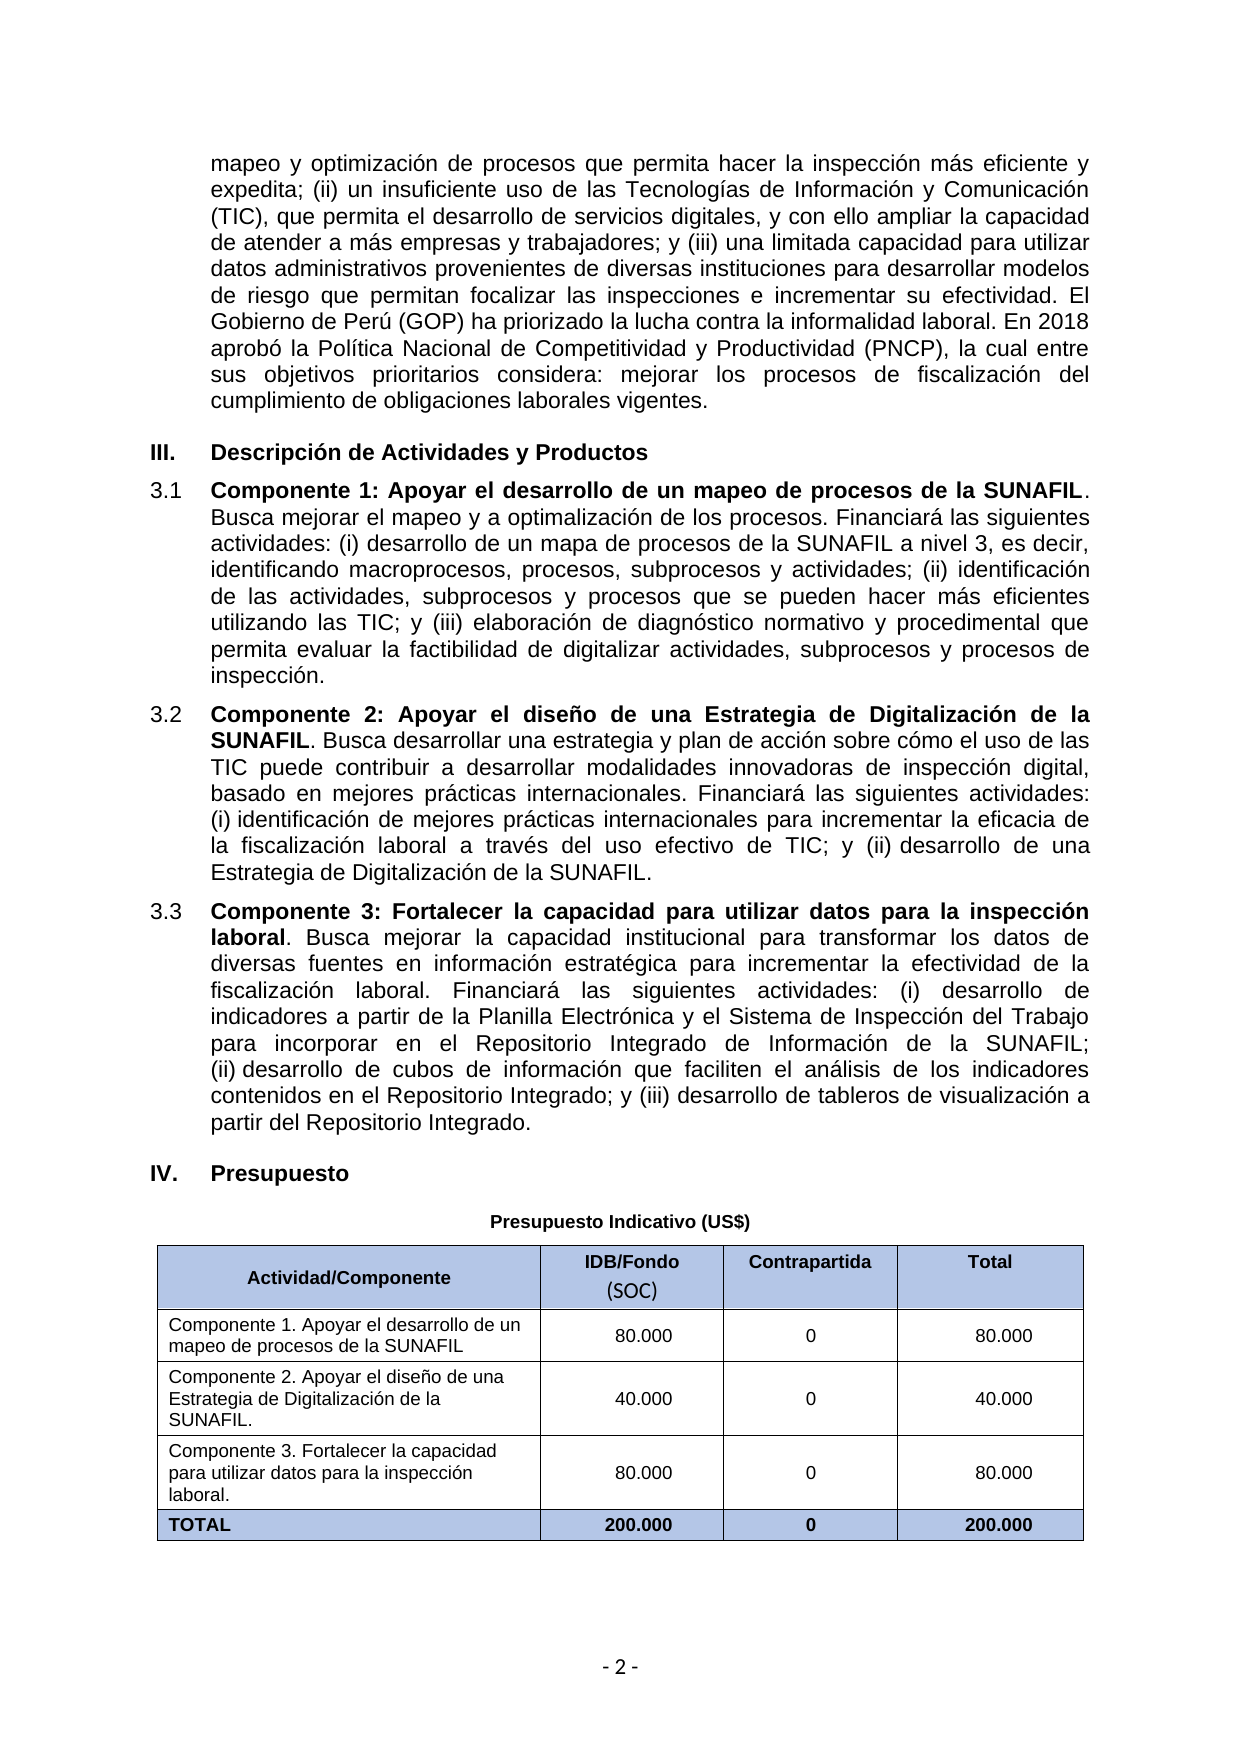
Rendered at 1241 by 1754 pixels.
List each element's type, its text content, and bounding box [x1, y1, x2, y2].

table_cell 40.000 [541, 1362, 723, 1435]
table_cell Componente 3. Fortalecer la capacidad para utilizar datos para la inspección laboral. [158, 1436, 540, 1509]
table_cell TOTAL [158, 1510, 540, 1540]
table_cell Componente 2. Apoyar el diseño de una Estrategia de Digitalización de la SUNAFIL. [158, 1362, 540, 1435]
text 3.2 Componente 2: Apoyar el diseño de una Estrategia de Digitalización de la SUNAFIL. Busca desarrollar una estrategia y plan de acción sobre cómo el uso de las TIC puede contribuir a desarrollar modalidades innovadoras de inspección digital, basado en mejores prácticas internacionales. Financiará las siguientes actividades: (i) identificación de mejores prácticas internacionales para incrementar la eficacia de la fiscalización laboral a través del uso efectivo de TIC; y (ii) desarrollo de una Estrategia de Digitalización de la SUNAFIL. [150, 701, 1090, 885]
table_cell 40.000 [898, 1362, 1083, 1435]
text 3.3 Componente 3: Fortalecer la capacidad para utilizar datos para la inspección laboral. Busca mejorar la capacidad institucional para transformar los datos de diversas fuentes en información estratégica para incrementar la efectividad de la fiscalización laboral. Financiará las siguientes actividades: (i) desarrollo de indicadores a partir de la Planilla Electrónica y el Sistema de Inspección del Trabajo para incorporar en el Repositorio Integrado de Información de la SUNAFIL; (ii) desarrollo de cubos de información que faciliten el análisis de los indicadores contenidos en el Repositorio Integrado; y (iii) desarrollo de tableros de visualización a partir del Repositorio Integrado. [150, 898, 1090, 1135]
table_cell 0 [724, 1362, 897, 1435]
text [150, 150, 1090, 413]
table_cell 0 [724, 1510, 897, 1540]
table_cell 0 [724, 1310, 897, 1361]
table_header Actividad/Componente [158, 1246, 540, 1308]
table_cell 80.000 [541, 1436, 723, 1509]
table_header Total [898, 1246, 1083, 1308]
text III. Descripción de Actividades y Productos [150, 438, 1090, 465]
text Presupuesto Indicativo (US$) [150, 1211, 1090, 1233]
table_cell 80.000 [541, 1310, 723, 1361]
table_cell 80.000 [898, 1436, 1083, 1509]
table_cell 80.000 [898, 1310, 1083, 1361]
table_cell 0 [724, 1436, 897, 1509]
table_cell 200.000 [541, 1510, 723, 1540]
table_cell 200.000 [898, 1510, 1083, 1540]
text IV. Presupuesto [150, 1160, 1090, 1186]
table_cell Componente 1. Apoyar el desarrollo de un mapeo de procesos de la SUNAFIL [158, 1310, 540, 1361]
text 3.1 Componente 1: Apoyar el desarrollo de un mapeo de procesos de la SUNAFIL. Busca mejorar el mapeo y a optimalización de los procesos. Financiará las siguientes actividades: (i) desarrollo de un mapa de procesos de la SUNAFIL a nivel 3, es decir, identificando macroprocesos, procesos, subprocesos y actividades; (ii) identificación de las actividades, subprocesos y procesos que se pueden hacer más eficientes utilizando las TIC; y (iii) elaboración de diagnóstico normativo y procedimental que permita evaluar la factibilidad de digitalizar actividades, subprocesos y procesos de inspección. [150, 477, 1090, 688]
table_header IDB/Fondo (SOC) [541, 1246, 723, 1308]
table_header Contrapartida [724, 1246, 897, 1308]
